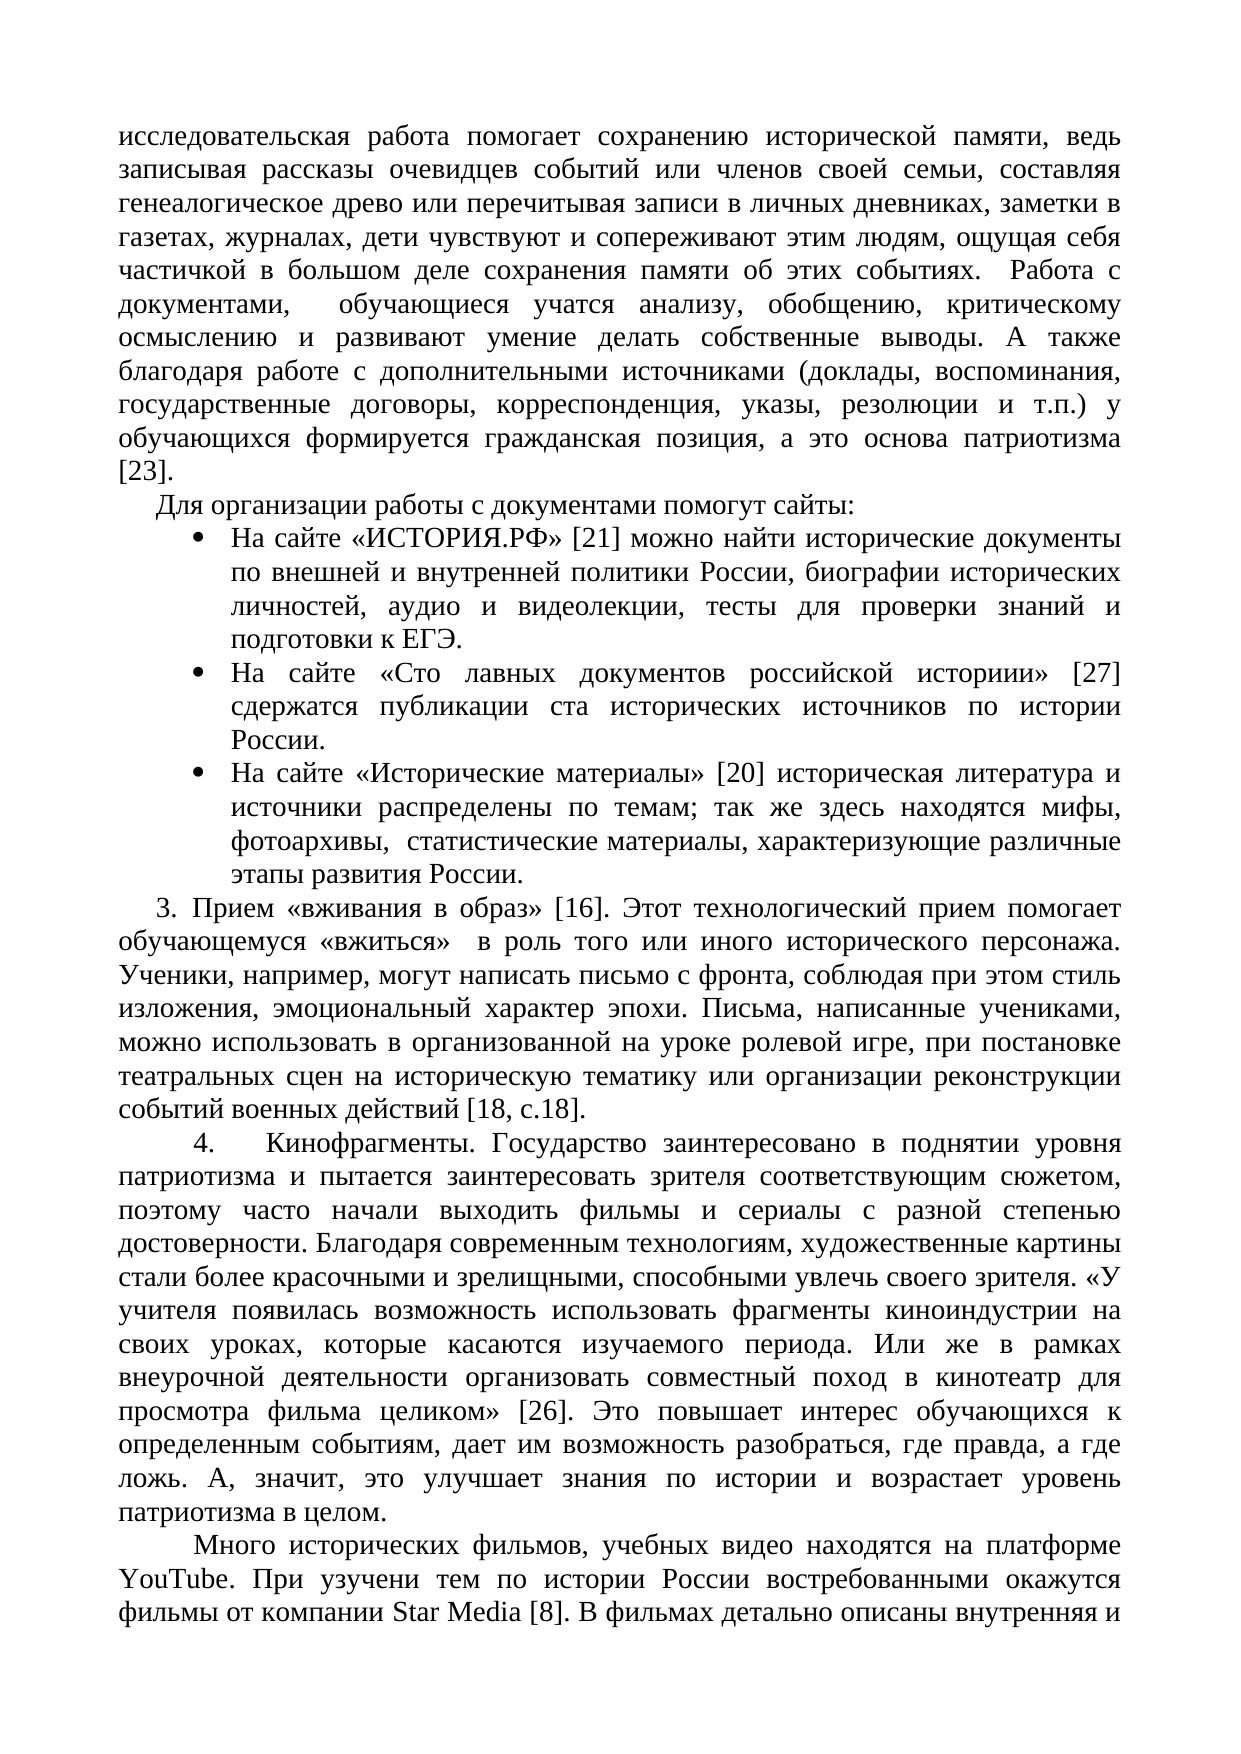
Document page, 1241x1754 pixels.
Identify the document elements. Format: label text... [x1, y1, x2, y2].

list Кинофрагменты. Государство заинтересовано в поднятии уровня патриотизма и пытается заинтересовать зрителя соответствующим сюжетом, поэтому часто начали выходить фильмы и сериалы с разной степенью достоверности. Благодаря современным технологиям, художественные картины стали более красочными и зрелищными, способными увлечь своего зрителя. «У учителя появилась возможность использовать фрагменты киноиндустрии на своих уроках, которые касаются изучаемого периода. Или же в рамках внеурочной деятельности организовать совместный поход в кинотеатр для просмотра фильма целиком» [26]. Это повышает интерес обучающихся к определенным событиям, дает им возможность разобраться, где правда, а где ложь. А, значит, это улучшает знания по истории и возрастает уровень патриотизма в целом. [118, 1125, 1122, 1527]
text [118, 1527, 1122, 1628]
list На сайте «Исторические материалы» [20] историческая литература и источники распределены по темам; так же здесь находятся мифы, фотоархивы, статистические материалы, характеризующие различные этапы развития России. [193, 756, 1122, 890]
list На сайте «ИСТОРИЯ.РФ» [21] можно найти исторические документы по внешней и внутренней политики России, биографии исторических личностей, аудио и видеолекции, тесты для проверки знаний и подготовки к ЕГЭ. [193, 521, 1122, 655]
text Для организации работы с документами помогут сайты: [156, 487, 1122, 521]
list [118, 118, 1122, 487]
list Прием «вживания в образ» [16]. Этот технологический прием помогает обучающемуся «вжиться» в роль того или иного исторического персонажа. Ученики, например, могут написать письмо с фронта, соблюдая при этом стиль изложения, эмоциональный характер эпохи. Письма, написанные учениками, можно использовать в организованной на уроке ролевой игре, при постановке театральных сцен на историческую тематику или организации реконструкции событий военных действий [18, с.18]. [118, 890, 1122, 1125]
list На сайте «Сто лавных документов российской историии» [27] сдержатся публикации ста исторических источников по истории России. [193, 655, 1122, 756]
